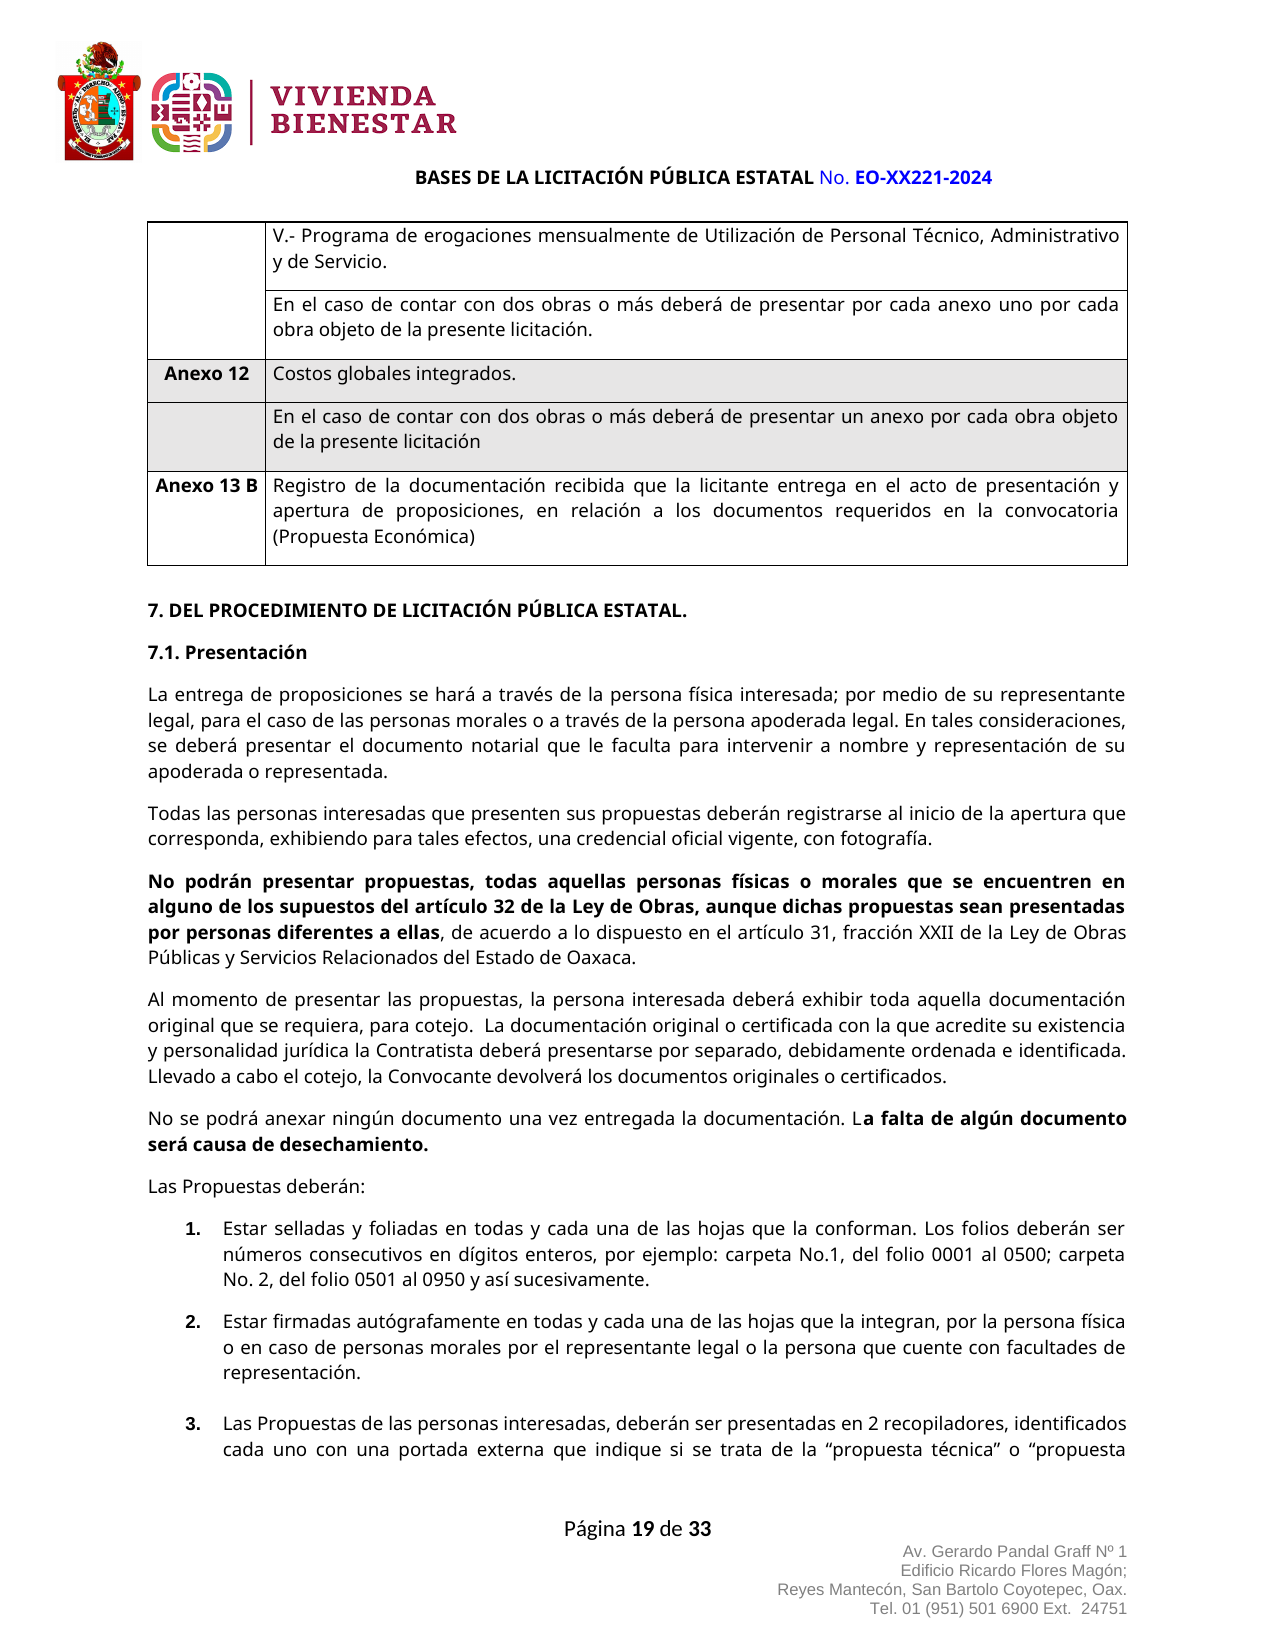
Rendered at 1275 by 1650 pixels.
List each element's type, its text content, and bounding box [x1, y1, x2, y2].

table_cell Anexo 13 B [148, 472, 265, 565]
text Al momento de presentar las propuestas, la persona interesada deberá exhibir toda aquella documentación original que se requiera, para cotejo. La documentación original o certificada con la que acredite su existencia y personalidad jurídica la Contratista deberá presentarse por separado, debidamente ordenada e identificada. Llevado a cabo el cotejo, la Convocante devolverá los documentos originales o certificados. [148, 987, 1127, 1089]
picture [147, 64, 473, 161]
text Las Propuestas deberán: [148, 1173, 1127, 1199]
text No podrán presentar propuestas, todas aquellas personas físicas o morales que se encuentren en alguno de los supuestos del artículo 32 de la Ley de Obras, aunque dichas propuestas sean presentadas por personas diferentes a ellas, de acuerdo a lo dispuesto en el artículo 31, fracción XXII de la Ley de Obras Públicas y Servicios Relacionados del Estado de Oaxaca. [148, 868, 1127, 970]
text Todas las personas interesadas que presenten sus propuestas deberán registrarse al inicio de la apertura que corresponda, exhibiendo para tales efectos, una credencial oficial vigente, con fotografía. [148, 800, 1127, 851]
table_cell Costos globales integrados. [266, 360, 1127, 402]
text La entrega de proposiciones se hará a través de la persona física interesada; por medio de su representante legal, para el caso de las personas morales o a través de la persona apoderada legal. En tales consideraciones, se deberá presentar el documento notarial que le faculta para intervenir a nombre y representación de su apoderada o representada. [148, 681, 1127, 783]
table_cell En el caso de contar con dos obras o más deberá de presentar un anexo por cada obra objeto de la presente licitación [266, 403, 1127, 471]
text No se podrá anexar ningún documento una vez entregada la documentación. La falta de algún documento será causa de desechamiento. [148, 1105, 1127, 1156]
table_cell En el caso de contar con dos obras o más deberá de presentar por cada anexo uno por cada obra objeto de la presente licitación. [266, 291, 1127, 359]
table_cell [148, 403, 265, 471]
picture [55, 41, 143, 163]
table_cell Registro de la documentación recibida que la licitante entrega en el acto de presentación y apertura de proposiciones, en relación a los documentos requeridos en la convocatoria (Propuesta Económica) [266, 472, 1127, 565]
table_cell Anexo 12 [148, 360, 265, 402]
table_cell V.- Programa de erogaciones mensualmente de Utilización de Personal Técnico, Administrativo y de Servicio. [266, 223, 1127, 290]
list Estar selladas y foliadas en todas y cada una de las hojas que la conforman. Los folios deberán ser números consecutivos en dígitos enteros, por ejemplo: carpeta No.1, del folio 0001 al 0500; carpeta No. 2, del folio 0501 al 0950 y así sucesivamente. [185, 1215, 1127, 1292]
list Estar firmadas autógrafamente en todas y cada una de las hojas que la integran, por la persona física o en caso de personas morales por el representante legal o la persona que cuente con facultades de representación. [185, 1308, 1127, 1385]
text 7.1. Presentación [148, 639, 1127, 665]
text 7. DEL PROCEDIMIENTO DE LICITACIÓN PÚBLICA ESTATAL. [148, 597, 1127, 623]
